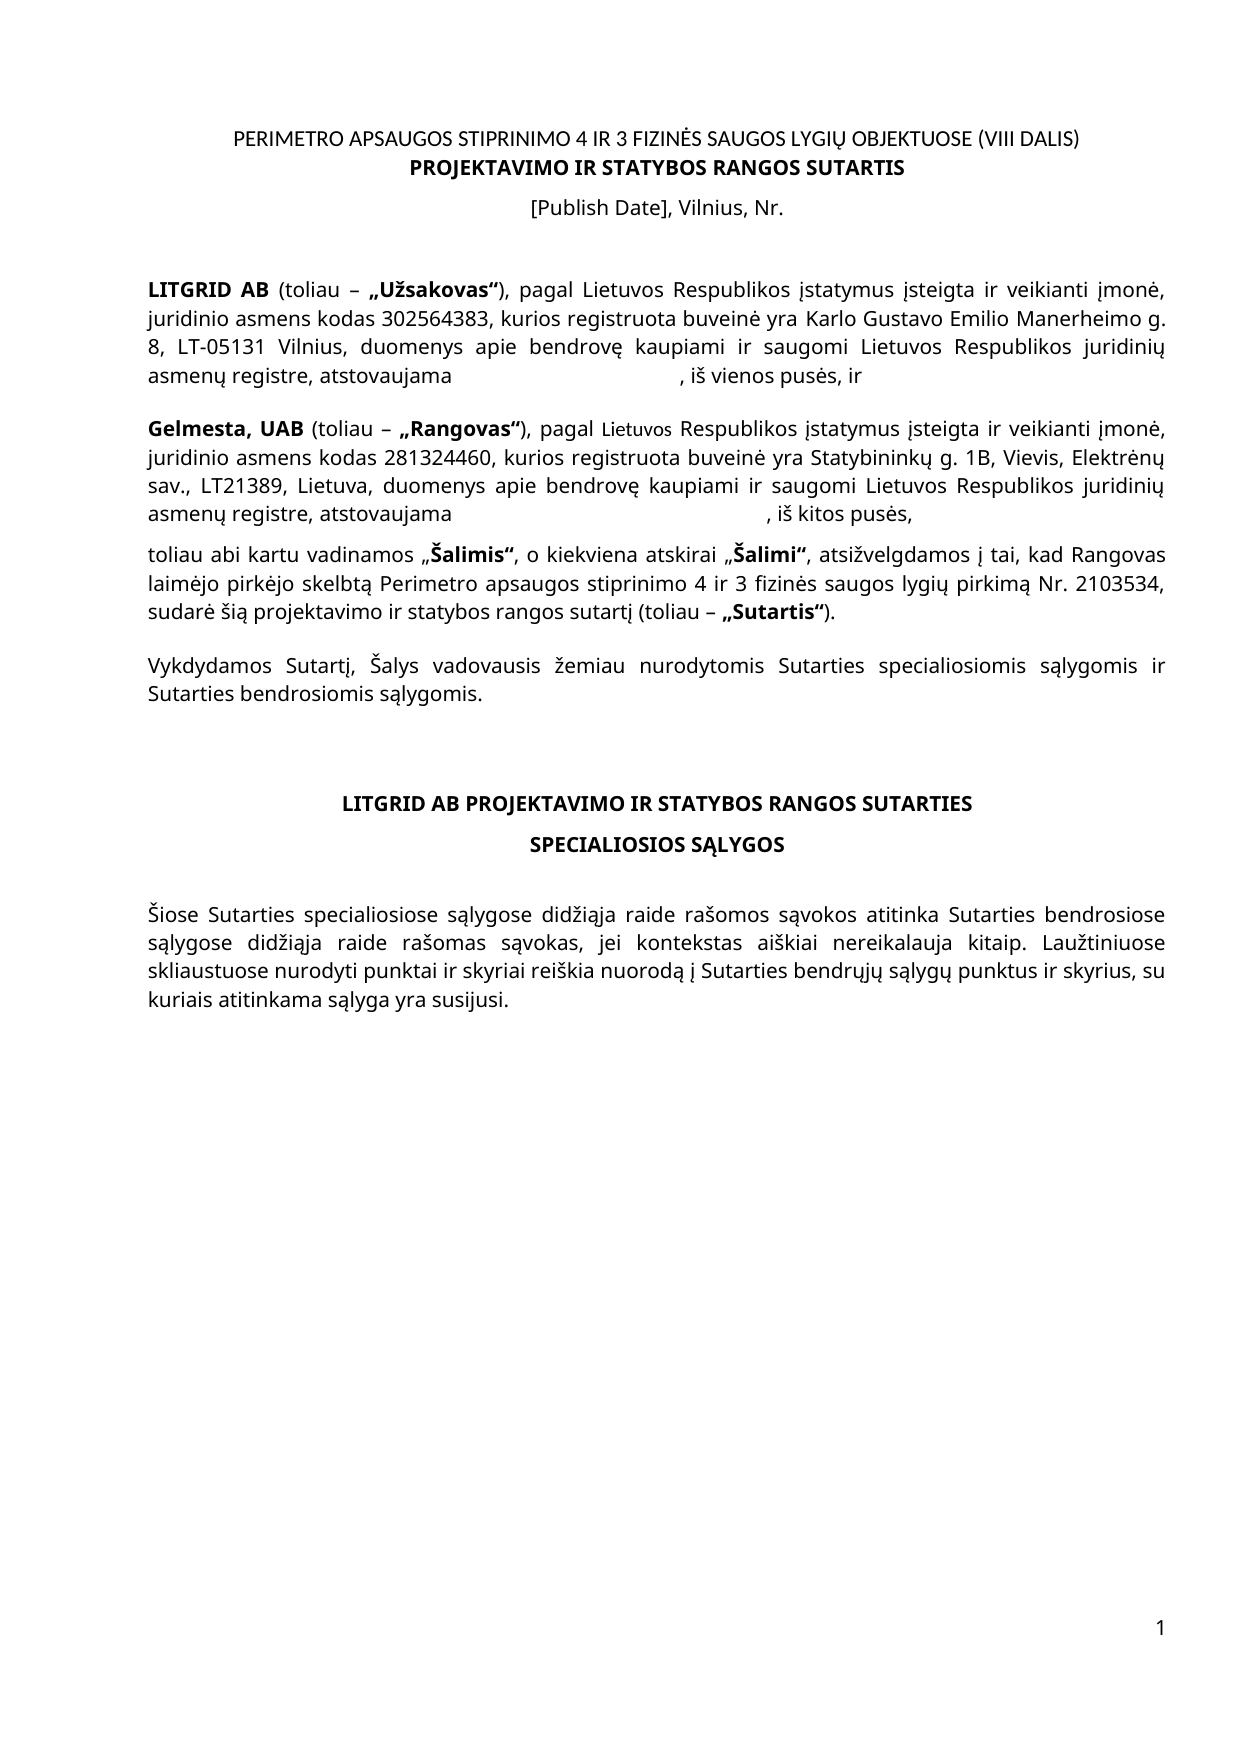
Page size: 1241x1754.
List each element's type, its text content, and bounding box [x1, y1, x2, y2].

text toliau abi kartu vadinamos „Šalimis“, o kiekviena atskirai „Šalimi“, atsižvelgdamos į tai, kad Rangovas laimėjo pirkėjo skelbtą Perimetro apsaugos stiprinimo 4 ir 3 fizinės saugos lygių pirkimą Nr. 2103534, sudarė šią projektavimo ir statybos rangos sutartį (toliau – „Sutartis“). [148, 540, 1167, 626]
list Gelmesta, UAB (toliau – „Rangovas“), pagal Respublikos įstatymus įsteigta ir veikianti įmonė, juridinio asmens kodas 281324460, kurios registruota buveinė yra Statybininkų g. 1B, Vievis, Elektrėnų sav., LT21389, Lietuva, duomenys apie bendrovę kaupiami ir saugomi Lietuvos Respublikos juridinių asmenų registre, atstovaujama , iš kitos pusės, [148, 414, 1167, 528]
text Šiose Sutarties specialiosiose sąlygose didžiąja raide rašomos sąvokos atitinka Sutarties bendrosiose sąlygose didžiąja raide rašomas sąvokas, jei kontekstas aiškiai nereikalauja kitaip. Laužtiniuose skliaustuose nurodyti punktai ir skyriai reiškia nuorodą į Sutarties bendrųjų sąlygų punktus ir skyrius, su kuriais atitinkama sąlyga yra susijusi. [148, 900, 1167, 1013]
text LITGRID AB PROJEKTAVIMO IR STATYBOS RANGOS SUTARTIES [148, 789, 1167, 818]
text SPECIALIOSIOS SĄLYGOS [148, 830, 1167, 859]
text LITGRID AB (toliau – „Užsakovas“), pagal Lietuvos Respublikos įstatymus įsteigta ir veikianti įmonė, juridinio asmens kodas 302564383, kurios registruota buveinė yra Karlo Gustavo Emilio Manerheimo g. 8, LT-05131 Vilnius, duomenys apie bendrovę kaupiami ir saugomi Lietuvos Respublikos juridinių asmenų registre, atstovaujama , iš vienos pusės, ir [148, 275, 1167, 389]
text , Vilnius, Nr. [148, 193, 1167, 222]
text PROJEKTAVIMO IR STATYBOS RANGOS SUTARTIS [148, 153, 1167, 181]
text Vykdydamos Sutartį, Šalys vadovausis žemiau nurodytomis Sutarties specialiosiomis sąlygomis ir Sutarties bendrosiomis sąlygomis. [148, 651, 1167, 708]
